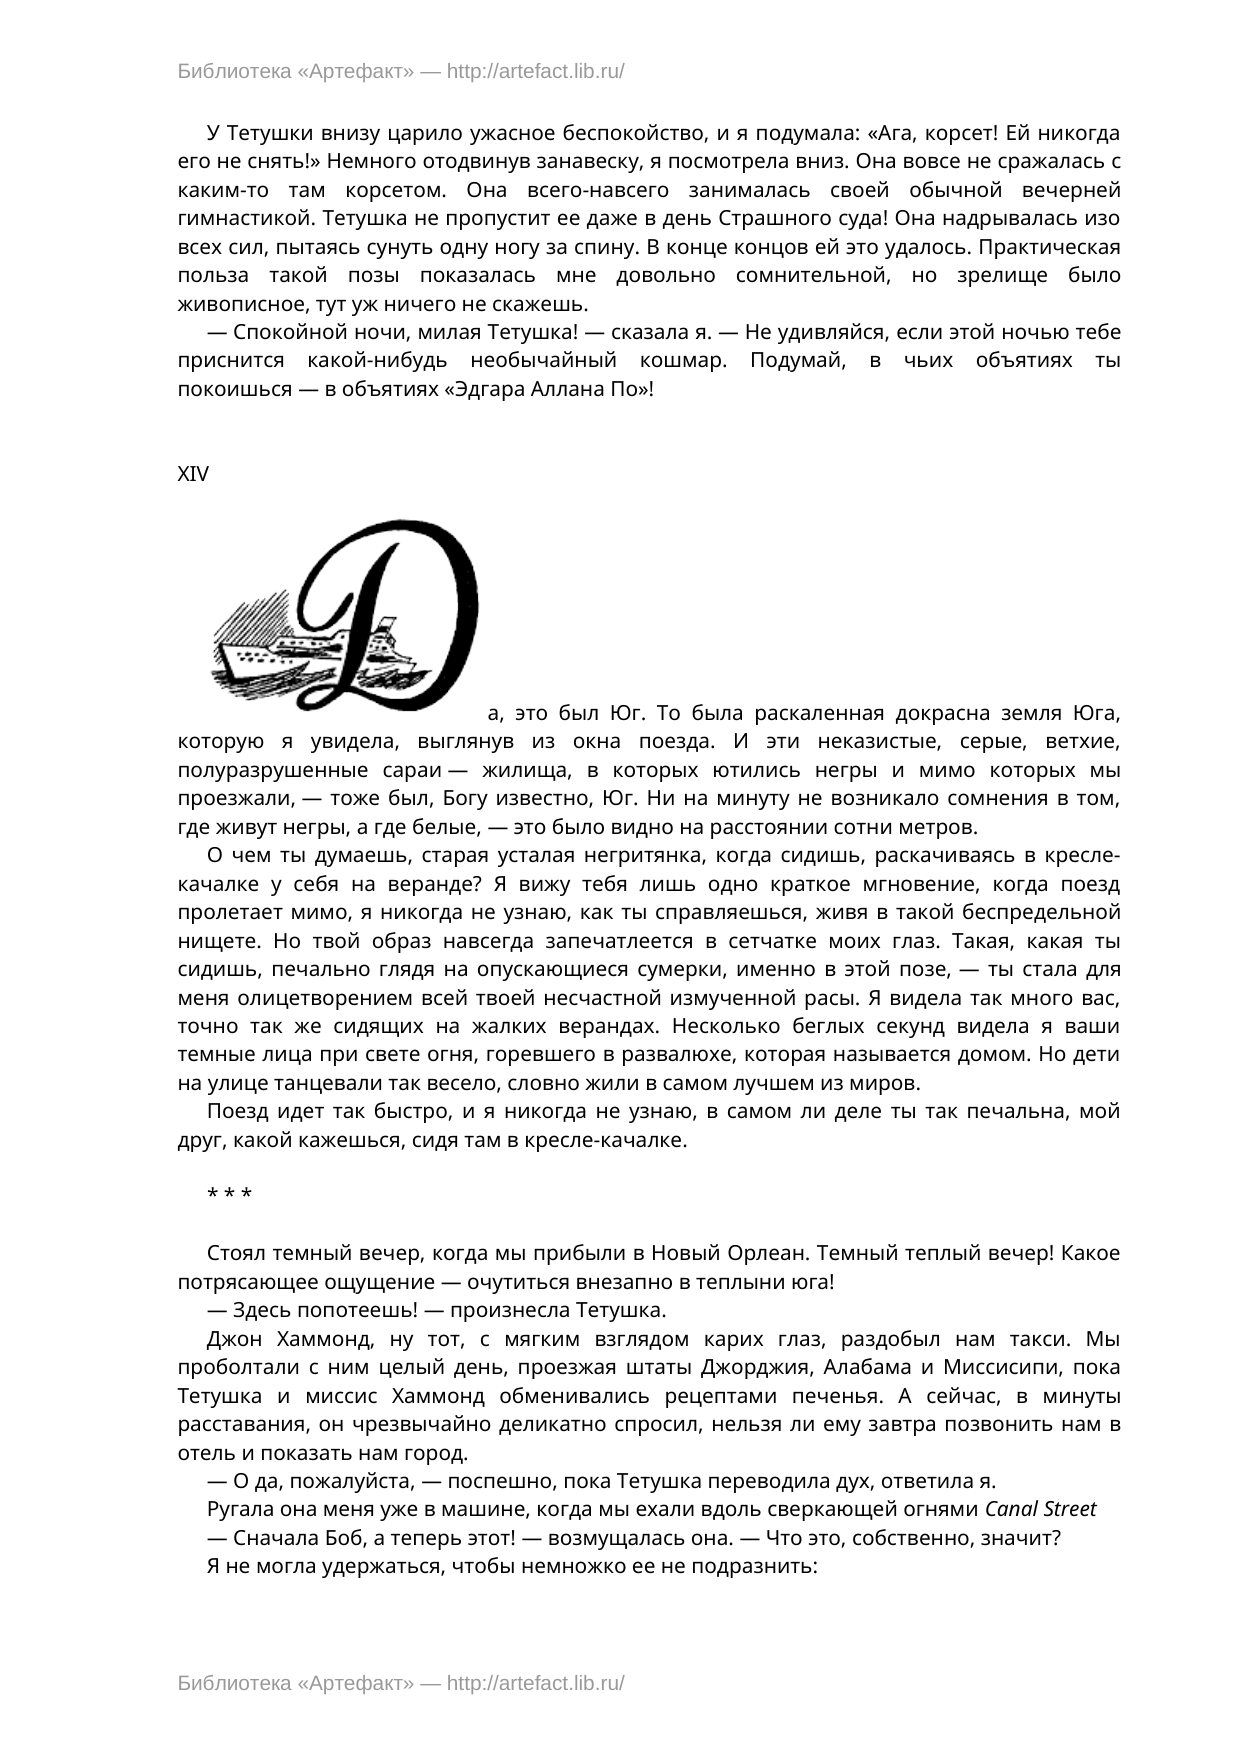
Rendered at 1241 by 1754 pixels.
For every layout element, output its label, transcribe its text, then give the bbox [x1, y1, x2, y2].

subtitle XIV [177, 459, 1122, 488]
text Стоял темный вечер, когда мы прибыли в Новый Орлеан. Темный теплый вечер! Какое потрясающее ощущение — очутиться внезапно в теплыни юга! [177, 1238, 1122, 1295]
text — О да, пожалуйста, — поспешно, пока Тетушка переводила дух, ответила я. [177, 1466, 1122, 1494]
text Я не могла удержаться, чтобы немножко ее не подразнить: [177, 1551, 1122, 1580]
picture [206, 516, 488, 721]
text Поезд идет так быстро, и я никогда не узнаю, в самом ли деле ты так печальна, мой друг, какой кажешься, сидя там в кресле-качалке. [177, 1096, 1122, 1153]
text — Сначала Боб, а теперь этот! — возмущалась она. — Что это, собственно, значит? [177, 1523, 1122, 1551]
text Ругала она меня уже в машине, когда мы ехали вдоль сверкающей огнями Canal Street [177, 1494, 1122, 1523]
text а, это был Юг. То была раскаленная докрасна земля Юга, которую я увидела, выглянув из окна поезда. И эти неказистые, серые, ветхие, полуразрушенные сараи — жилища, в которых ютились негры и мимо которых мы проезжали, — тоже был, Богу известно, Юг. Ни на минуту не возникало сомнения в том, где живут негры, а где белые, — это было видно на расстоянии сотни метров. [177, 516, 1122, 840]
subtitle * * * [177, 1182, 1122, 1210]
text — Спокойной ночи, милая Тетушка! — сказала я. — Не удивляйся, если этой ночью тебе приснится какой-нибудь необычайный кошмар. Подумай, в чьих объятиях ты покоишься — в объятиях «Эдгара Аллана По»! [177, 317, 1122, 402]
text — Здесь попотеешь! — произнесла Тетушка. [177, 1295, 1122, 1324]
text О чем ты думаешь, старая усталая негритянка, когда сидишь, раскачиваясь в кресле-качалке у себя на веранде? Я вижу тебя лишь одно краткое мгновение, когда поезд пролетает мимо, я никогда не узнаю, как ты справляешься, живя в такой беспредельной нищете. Но твой образ навсегда запечатлеется в сетчатке моих глаз. Такая, какая ты сидишь, печально глядя на опускающиеся сумерки, именно в этой позе, — ты стала для меня олицетворением всей твоей несчастной измученной расы. Я видела так много вас, точно так же сидящих на жалких верандах. Несколько беглых секунд видела я ваши темные лица при свете огня, горевшего в развалюхе, которая называется домом. Но дети на улице танцевали так весело, словно жили в самом лучшем из миров. [177, 840, 1122, 1096]
text У Тетушки внизу царило ужасное беспокойство, и я подумала: «Ага, корсет! Ей никогда его не снять!» Немного отодвинув занавеску, я посмотрела вниз. Она вовсе не сражалась с каким-то там корсетом. Она всего-навсего занималась своей обычной вечерней гимнастикой. Тетушка не пропустит ее даже в день Страшного суда! Она надрывалась изо всех сил, пытаясь сунуть одну ногу за спину. В конце концов ей это удалось. Практическая польза такой позы показалась мне довольно сомнительной, но зрелище было живописное, тут уж ничего не скажешь. [177, 118, 1122, 317]
text Джон Хаммонд, ну тот, с мягким взглядом карих глаз, раздобыл нам такси. Мы проболтали с ним целый день, проезжая штаты Джорджия, Алабама и Миссисипи, пока Тетушка и миссис Хаммонд обменивались рецептами печенья. А сейчас, в минуты расставания, он чрезвычайно деликатно спросил, нельзя ли ему завтра позвонить нам в отель и показать нам город. [177, 1324, 1122, 1466]
